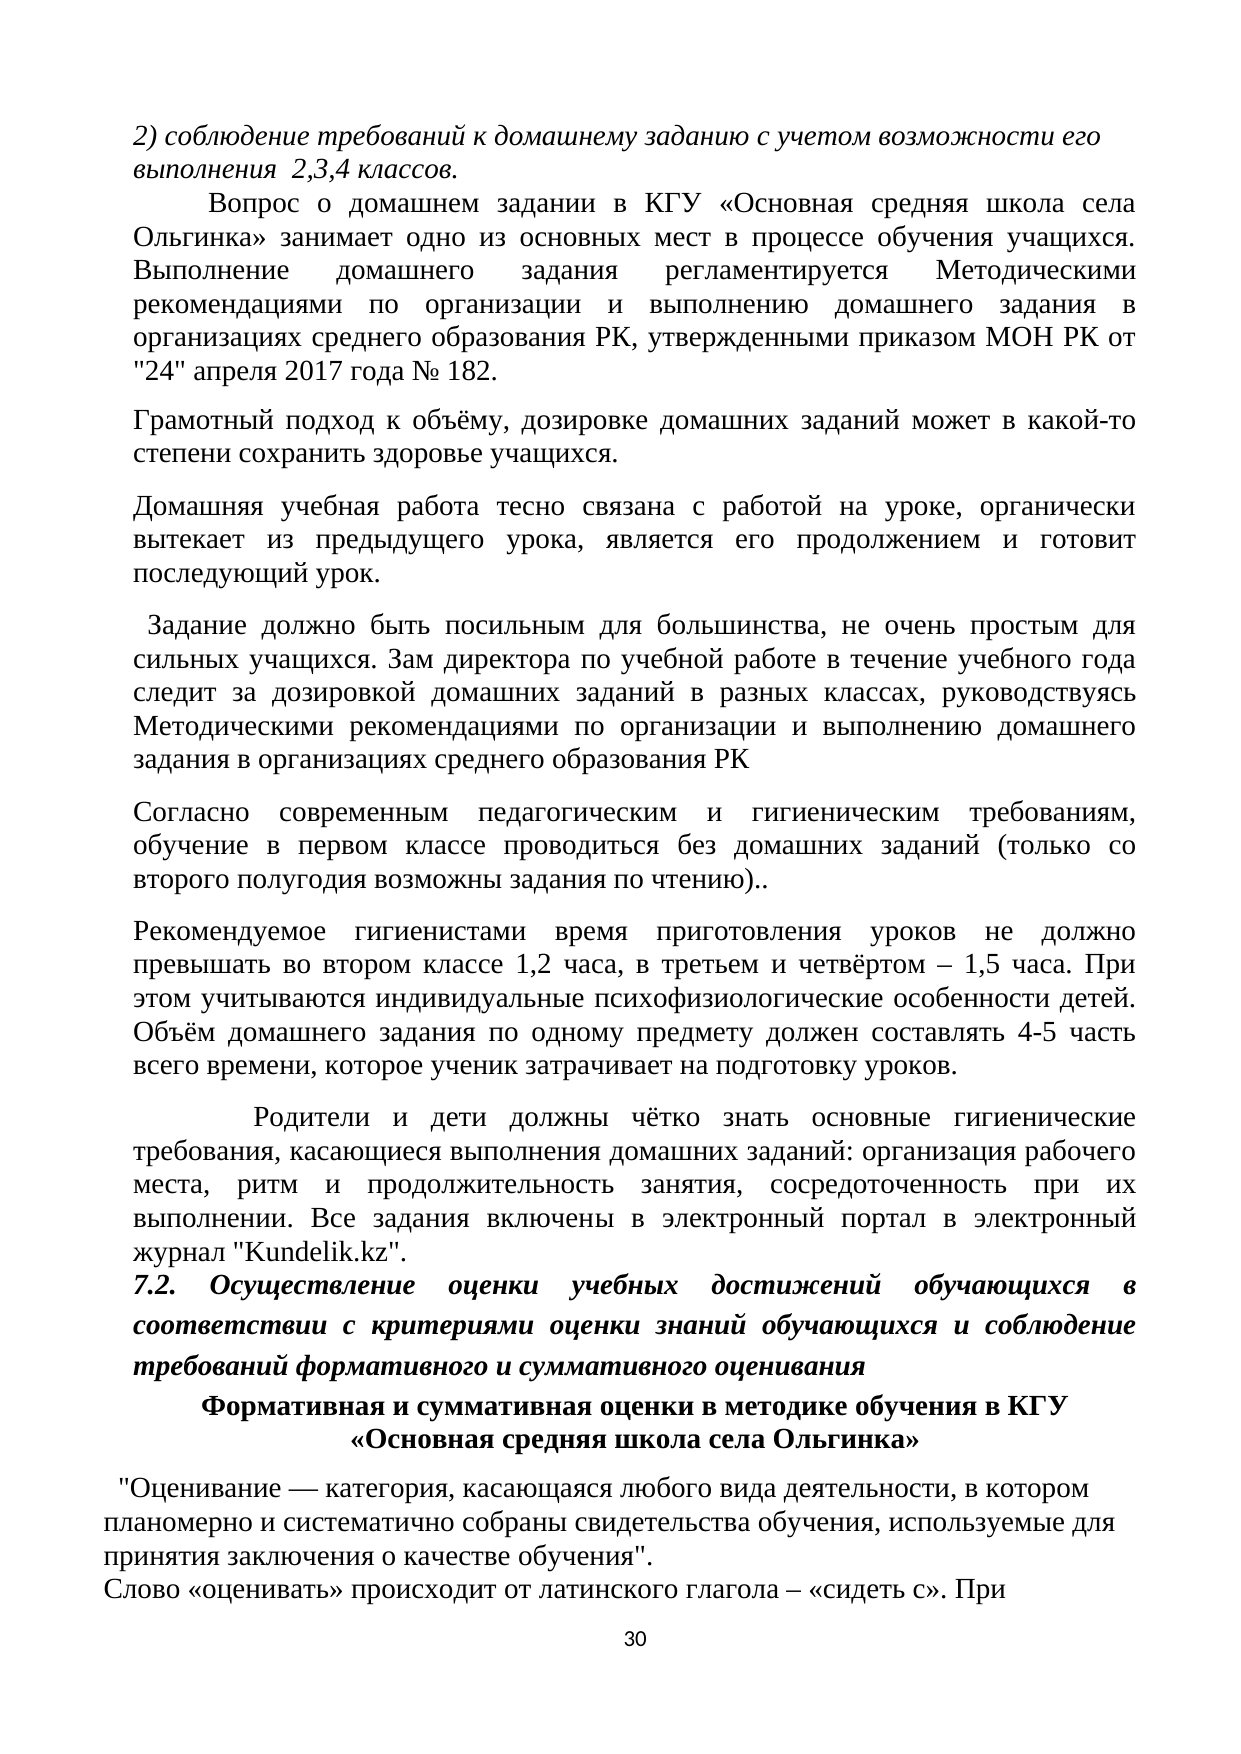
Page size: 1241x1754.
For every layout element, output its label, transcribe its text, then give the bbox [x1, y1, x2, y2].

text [103, 1471, 1137, 1605]
text Грамотный подход к объёму, дозировке домашних заданий может в какой-то степени сохранить здоровье учащихся. [133, 402, 1137, 469]
text Вопрос о домашнем задании в КГУ «Основная средняя школа села Ольгинка» занимает одно из основных мест в процессе обучения учащихся. Выполнение домашнего задания регламентируется Методическими рекомендациями по организации и выполнению домашнего задания в организациях среднего образования РК, утвержденными приказом МОН РК от "24" апреля 2017 года № 182. [133, 185, 1137, 386]
text Задание должно быть посильным для большинства, не очень простым для сильных учащихся. Зам директора по учебной работе в течение учебного года следит за дозировкой домашних заданий в разных классах, руководствуясь Методическими рекомендациями по организации и выполнению домашнего задания в организациях среднего образования РК [133, 607, 1137, 775]
text 7.2. Осуществление оценки учебных достижений обучающихся в соответствии с критериями оценки знаний обучающихся и соблюдение требований формативного и суммативного оценивания [133, 1267, 1137, 1381]
text Домашняя учебная работа тесно связана с работой на уроке, органически вытекает из предыдущего урока, является его продолжением и готовит последующий урок. [133, 488, 1137, 588]
text Формативная и суммативная оценки в методике обучения в КГУ «Основная средняя школа села Ольгинка» [133, 1388, 1137, 1455]
text 2) соблюдение требований к домашнему заданию с учетом возможности его выполнения 2,3,4 классов. [133, 118, 1137, 185]
text Рекомендуемое гигиенистами время приготовления уроков не должно превышать во втором классе 1,2 часа, в третьем и четвёртом – 1,5 часа. При этом учитываются индивидуальные психофизиологические особенности детей. Объём домашнего задания по одному предмету должен составлять 4-5 часть всего времени, которое ученик затрачивает на подготовку уроков. [133, 913, 1137, 1081]
text Согласно современным педагогическим и гигиеническим требованиям, обучение в первом классе проводиться без домашних заданий (только со второго полугодия возможны задания по чтению).. [133, 794, 1137, 894]
text Родители и дети должны чётко знать основные гигиенические требования, касающиеся выполнения домашних заданий: организация рабочего места, ритм и продолжительность занятия, сосредоточенность при их выполнении. Все задания включены в электронный портал в электронный журнал "Kundelik.kz". [133, 1099, 1137, 1267]
